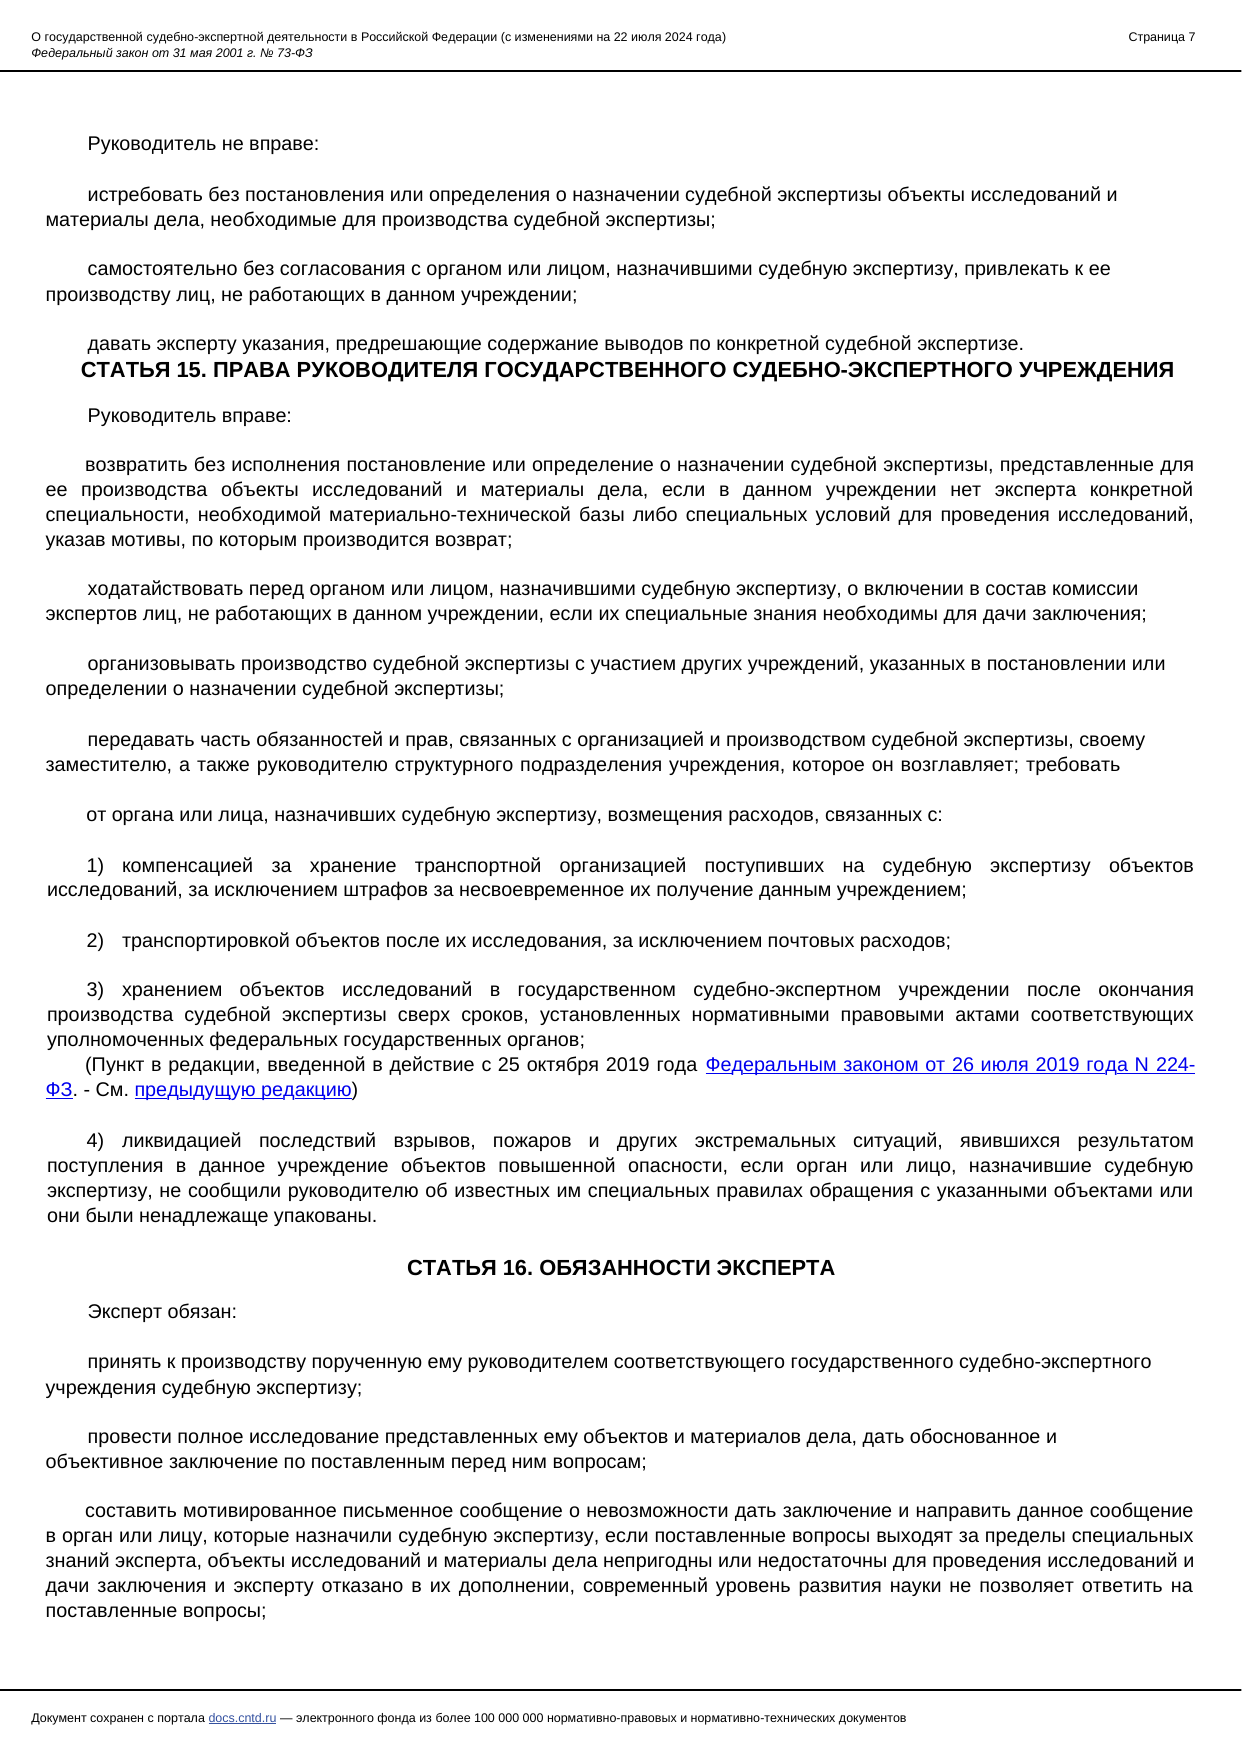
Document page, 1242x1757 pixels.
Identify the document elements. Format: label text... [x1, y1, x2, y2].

text (Пункт в редакции, введенной в действие с 25 октября 2019 года Федеральным законом от 26 июля 2019 года N 224-ФЗ. - См. предыдущую редакцию) [45, 1053, 1195, 1101]
subtitle СТАТЬЯ 16. ОБЯЗАННОСТИ ЭКСПЕРТА [47, 1254, 1195, 1279]
text возвратить без исполнения постановление или определение о назначении судебной экспертизы, представленные для ее производства объекты исследований и материалы дела, если в данном учреждении нет эксперта конкретной специальности, необходимой материально-технической базы либо специальных условий для проведения исследований, указав мотивы, по которым производится возврат; [45, 453, 1195, 551]
text материалы дела, необходимые для производства судебной экспертизы; [45, 208, 1195, 231]
list компенсацией за хранение транспортной организацией поступивших на судебную экспертизу объектов исследований, за исключением штрафов за несвоевременное их получение данным учреждением; [47, 853, 1195, 901]
text Руководитель вправе: [87, 404, 1195, 427]
text организовывать производство судебной экспертизы с участием других учреждений, указанных в постановлении или [87, 651, 1195, 674]
text учреждения судебную экспертизу; [45, 1376, 1195, 1398]
text давать эксперту указания, предрешающие содержание выводов по конкретной судебной экспертизе. [87, 332, 1195, 354]
text передавать часть обязанностей и прав, связанных с организацией и производством судебной экспертизы, своему [87, 727, 1195, 750]
text экспертов лиц, не работающих в данном учреждении, если их специальные знания необходимы для дачи заключения; [45, 602, 1195, 625]
list хранением объектов исследований в государственном судебно-экспертном учреждении после окончания производства судебной экспертизы сверх сроков, установленных нормативными правовыми актами соответствующих уполномоченных федеральных государственных органов; [47, 978, 1195, 1051]
text заместителю, а также руководителю структурного подразделения учреждения, которое он возглавляет; требовать от органа или лица, назначивших судебную экспертизу, возмещения расходов, связанных с: [45, 753, 1122, 826]
text ходатайствовать перед органом или лицом, назначившими судебную экспертизу, о включении в состав комиссии [87, 577, 1195, 600]
subtitle СТАТЬЯ 15. ПРАВА РУКОВОДИТЕЛЯ ГОСУДАРСТВЕННОГО СУДЕБНО-ЭКСПЕРТНОГО УЧРЕЖДЕНИЯ [81, 357, 1195, 382]
text провести полное исследование представленных ему объектов и материалов дела, дать обоснованное и [87, 1425, 1195, 1447]
text Руководитель не вправе: [87, 132, 1195, 155]
list транспортировкой объектов после их исследования, за исключением почтовых расходов; [47, 929, 1195, 952]
text принять к производству порученную ему руководителем соответствующего государственного судебно-экспертного [87, 1350, 1195, 1373]
text производству лиц, не работающих в данном учреждении; [45, 283, 1195, 305]
text истребовать без постановления или определения о назначении судебной экспертизы объекты исследований и [87, 183, 1195, 206]
text составить мотивированное письменное сообщение о невозможности дать заключение и направить данное сообщение в орган или лицу, которые назначили судебную экспертизу, если поставленные вопросы выходят за пределы специальных знаний эксперта, объекты исследований и материалы дела непригодны или недостаточны для проведения исследований и дачи заключения и эксперту отказано в их дополнении, современный уровень развития науки не позволяет ответить на поставленные вопросы; [45, 1499, 1195, 1622]
text определении о назначении судебной экспертизы; [45, 677, 1195, 699]
list ликвидацией последствий взрывов, пожаров и других экстремальных ситуаций, явившихся результатом поступления в данное учреждение объектов повышенной опасности, если орган или лицо, назначившие судебную экспертизу, не сообщили руководителю об известных им специальных правилах обращения с указанными объектами или они были ненадлежаще упакованы. [47, 1129, 1195, 1226]
text объективное заключение по поставленным перед ним вопросам; [45, 1450, 1195, 1473]
text Эксперт обязан: [87, 1299, 1195, 1322]
text самостоятельно без согласования с органом или лицом, назначившими судебную экспертизу, привлекать к ее [87, 257, 1195, 280]
